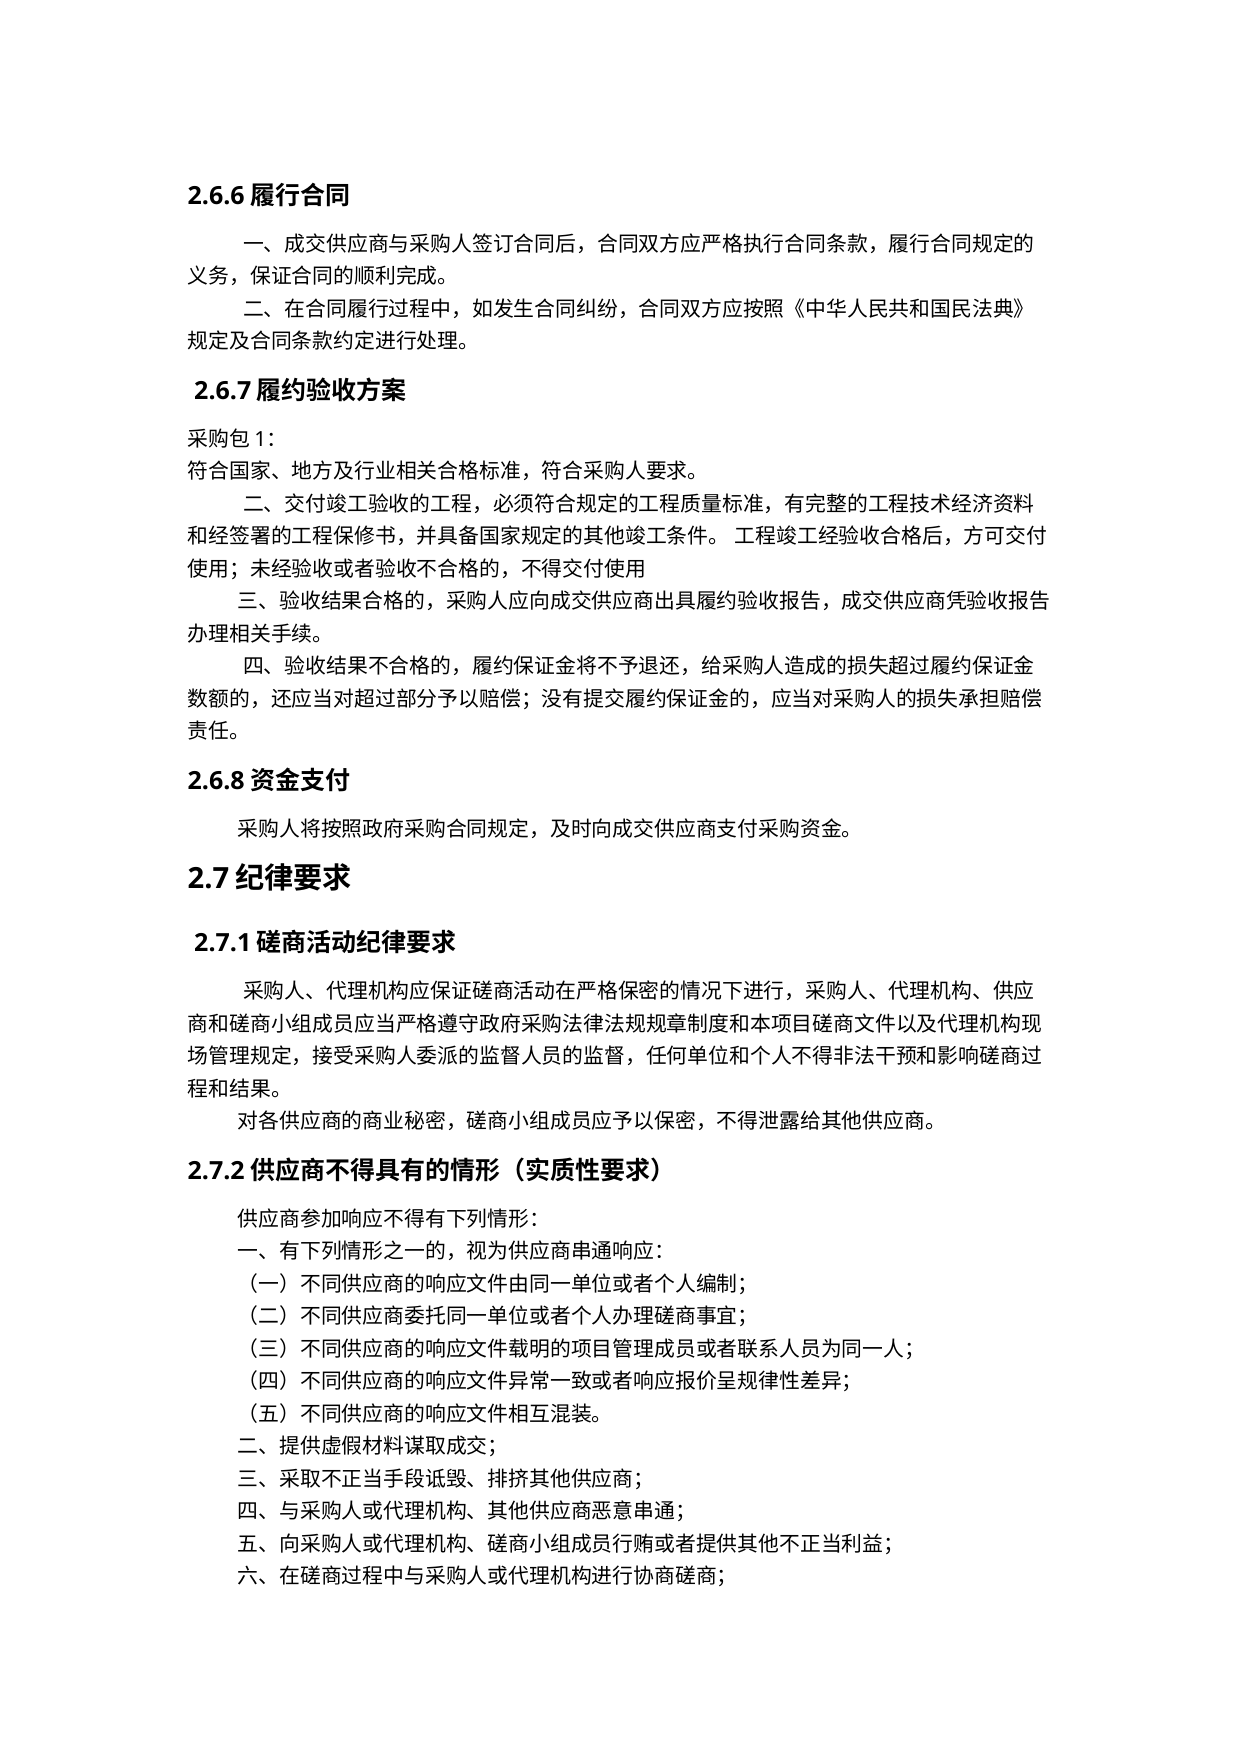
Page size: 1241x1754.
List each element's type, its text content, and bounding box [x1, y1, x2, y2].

text 五、向采购人或代理机构、磋商小组成员行贿或者提供其他不正当利益； [187, 1527, 1053, 1559]
text （三）不同供应商的响应文件载明的项目管理成员或者联系人员为同一人； [187, 1332, 1053, 1364]
text 2.6.7履约验收方案 [187, 357, 1053, 422]
text 2.7.2供应商不得具有的情形（实质性要求） [187, 1137, 1053, 1202]
text 六、在磋商过程中与采购人或代理机构进行协商磋商； [187, 1559, 1053, 1592]
text 三、采取不正当手段诋毁、排挤其他供应商； [187, 1462, 1053, 1494]
text 2.6.6履行合同 [187, 162, 1053, 227]
text 采购人、代理机构应保证磋商活动在严格保密的情况下进行，采购人、代理机构、供应商和磋商小组成员应当严格遵守政府采购法律法规规章制度和本项目磋商文件以及代理机构现场管理规定，接受采购人委派的监督人员的监督，任何单位和个人不得非法干预和影响磋商过程和结果。 [187, 974, 1053, 1104]
text 2.7.1磋商活动纪律要求 [187, 909, 1053, 974]
text 一、有下列情形之一的，视为供应商串通响应： [187, 1234, 1053, 1267]
text 四、与采购人或代理机构、其他供应商恶意串通； [187, 1494, 1053, 1527]
text 二、在合同履行过程中，如发生合同纠纷，合同双方应按照《中华人民共和国民法典》规定及合同条款约定进行处理。 [187, 292, 1053, 357]
text 一、成交供应商与采购人签订合同后，合同双方应严格执行合同条款，履行合同规定的义务，保证合同的顺利完成。 [187, 227, 1053, 292]
text （五）不同供应商的响应文件相互混装。 [187, 1397, 1053, 1429]
text 三、验收结果合格的，采购人应向成交供应商出具履约验收报告，成交供应商凭验收报告办理相关手续。 [187, 584, 1053, 649]
text （四）不同供应商的响应文件异常一致或者响应报价呈规律性差异； [187, 1364, 1053, 1397]
text （二）不同供应商委托同一单位或者个人办理磋商事宜； [187, 1299, 1053, 1332]
text 二、提供虚假材料谋取成交； [187, 1429, 1053, 1462]
text 采购人将按照政府采购合同规定，及时向成交供应商支付采购资金。 [187, 812, 1053, 844]
text 2.7纪律要求 [187, 844, 1053, 909]
text 供应商参加响应不得有下列情形： [187, 1202, 1053, 1234]
text 符合国家、地方及行业相关合格标准，符合采购人要求。 [187, 454, 1053, 487]
text 四、验收结果不合格的，履约保证金将不予退还，给采购人造成的损失超过履约保证金数额的，还应当对超过部分予以赔偿；没有提交履约保证金的，应当对采购人的损失承担赔偿责任。 [187, 649, 1053, 747]
text 2.6.8资金支付 [187, 747, 1053, 812]
text 采购包1： [187, 422, 1053, 454]
text 对各供应商的商业秘密，磋商小组成员应予以保密，不得泄露给其他供应商。 [187, 1104, 1053, 1137]
text （一）不同供应商的响应文件由同一单位或者个人编制； [187, 1267, 1053, 1299]
text 二、交付竣工验收的工程，必须符合规定的工程质量标准，有完整的工程技术经济资料和经签署的工程保修书，并具备国家规定的其他竣工条件。 工程竣工经验收合格后，方可交付使用；未经验收或者验收不合格的，不得交付使用 [187, 487, 1053, 584]
